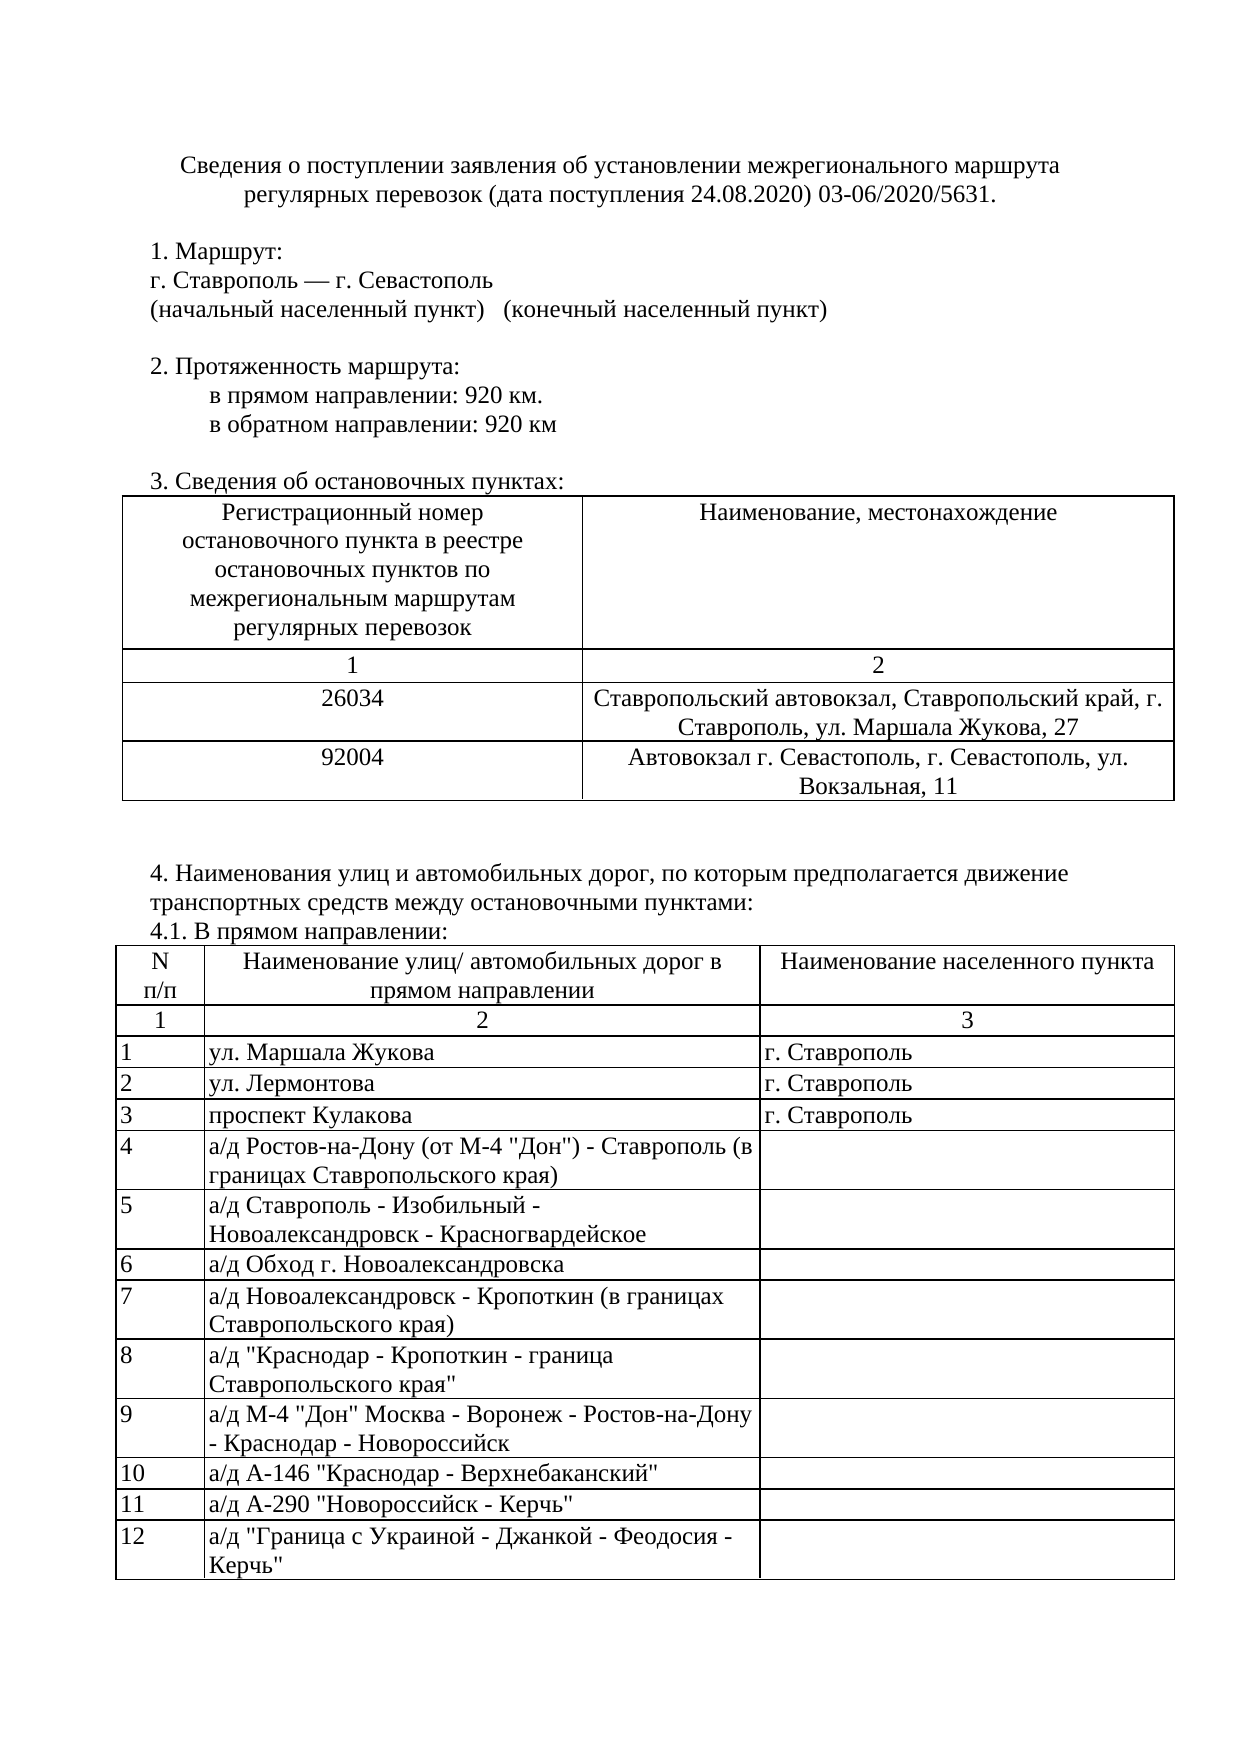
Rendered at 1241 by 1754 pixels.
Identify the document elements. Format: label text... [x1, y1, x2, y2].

table_cell 5 [117, 1190, 204, 1248]
text 3. Сведения об остановочных пунктах: [150, 466, 1090, 495]
table_cell [761, 1190, 1174, 1248]
table_cell 12 [117, 1521, 204, 1578]
table_cell а/д Ставрополь - Изобильный - Новоалександровск - Красногвардейское [205, 1190, 759, 1248]
table_cell 9 [117, 1399, 204, 1456]
table_cell 1 [117, 1006, 204, 1035]
text г. Ставрополь — г. Севастополь [150, 265, 1090, 294]
table_cell а/д "Граница с Украиной - Джанкой - Феодосия - Керчь" [205, 1521, 759, 1578]
table_cell а/д Ростов-на-Дону (от М-4 "Дон") - Ставрополь (в границах Ставропольского края) [205, 1131, 759, 1189]
table_cell 2 [117, 1068, 204, 1098]
table_cell [761, 1340, 1174, 1397]
table_cell [761, 1281, 1174, 1338]
table_cell 10 [117, 1458, 204, 1488]
text (начальный населенный пункт) (конечный населенный пункт) [150, 294, 1090, 322]
table_cell 1 [117, 1037, 204, 1067]
table_cell г. Ставрополь [761, 1037, 1174, 1067]
table_cell а/д Обход г. Новоалександровска [205, 1250, 759, 1279]
table_cell 7 [117, 1281, 204, 1338]
table_cell Автовокзал г. Севастополь, г. Севастополь, ул. Вокзальная, 11 [583, 742, 1173, 799]
text в обратном направлении: 920 км [150, 409, 1090, 437]
table_cell а/д М-4 "Дон" Москва - Воронеж - Ростов-на-Дону - Краснодар - Новороссийск [205, 1399, 759, 1456]
table_cell 6 [117, 1250, 204, 1279]
table_cell ул. Маршала Жукова [205, 1037, 759, 1067]
table_cell 2 [205, 1006, 759, 1035]
table_cell [761, 1399, 1174, 1456]
table_cell [761, 1250, 1174, 1279]
table_cell а/д А-146 "Краснодар - Верхнебаканский" [205, 1458, 759, 1488]
table_cell г. Ставрополь [761, 1068, 1174, 1098]
table_cell а/д А-290 "Новороссийск - Керчь" [205, 1490, 759, 1519]
table_cell 1 [123, 650, 582, 681]
table_cell [761, 1521, 1174, 1578]
table_header Наименование, местонахождение [583, 497, 1173, 648]
table_cell Ставропольский автовокзал, Ставропольский край, г. Ставрополь, ул. Маршала Жукова, 27 [583, 683, 1173, 740]
table_cell 8 [117, 1340, 204, 1397]
table_cell 11 [117, 1490, 204, 1519]
table_cell 4 [117, 1131, 204, 1189]
table_cell г. Ставрополь [761, 1100, 1174, 1130]
table_cell 3 [117, 1100, 204, 1130]
table_header Регистрационный номер остановочного пункта в реестре остановочных пунктов по межрегиональным маршрутам регулярных перевозок [123, 497, 582, 648]
table_cell ул. Лермонтова [205, 1068, 759, 1098]
table_header Наименование улиц/ автомобильных дорог в прямом направлении [205, 946, 759, 1004]
table_cell 92004 [123, 742, 582, 799]
table_cell 3 [761, 1006, 1174, 1035]
table_cell [761, 1131, 1174, 1189]
text 1. Маршрут: [150, 236, 1090, 265]
text 4. Наименования улиц и автомобильных дорог, по которым предполагается движение транспортных средств между остановочными пунктами: [150, 858, 1090, 916]
text 2. Протяженность маршрута: [150, 351, 1090, 380]
text 4.1. В прямом направлении: [150, 916, 1090, 945]
table_cell проспект Кулакова [205, 1100, 759, 1130]
table_cell 2 [583, 650, 1173, 681]
table_cell 26034 [123, 683, 582, 740]
table_header N п/п [117, 946, 204, 1004]
text в прямом направлении: 920 км. [150, 380, 1090, 409]
text Сведения о поступлении заявления об установлении межрегионального маршрута регулярных перевозок (дата поступления 24.08.2020) 03-06/2020/5631. [150, 150, 1090, 207]
table_header Наименование населенного пункта [761, 946, 1174, 1004]
table_cell [761, 1458, 1174, 1488]
table_cell а/д "Краснодар - Кропоткин - граница Ставропольского края" [205, 1340, 759, 1397]
table_cell а/д Новоалександровск - Кропоткин (в границах Ставропольского края) [205, 1281, 759, 1338]
table_cell [761, 1490, 1174, 1519]
